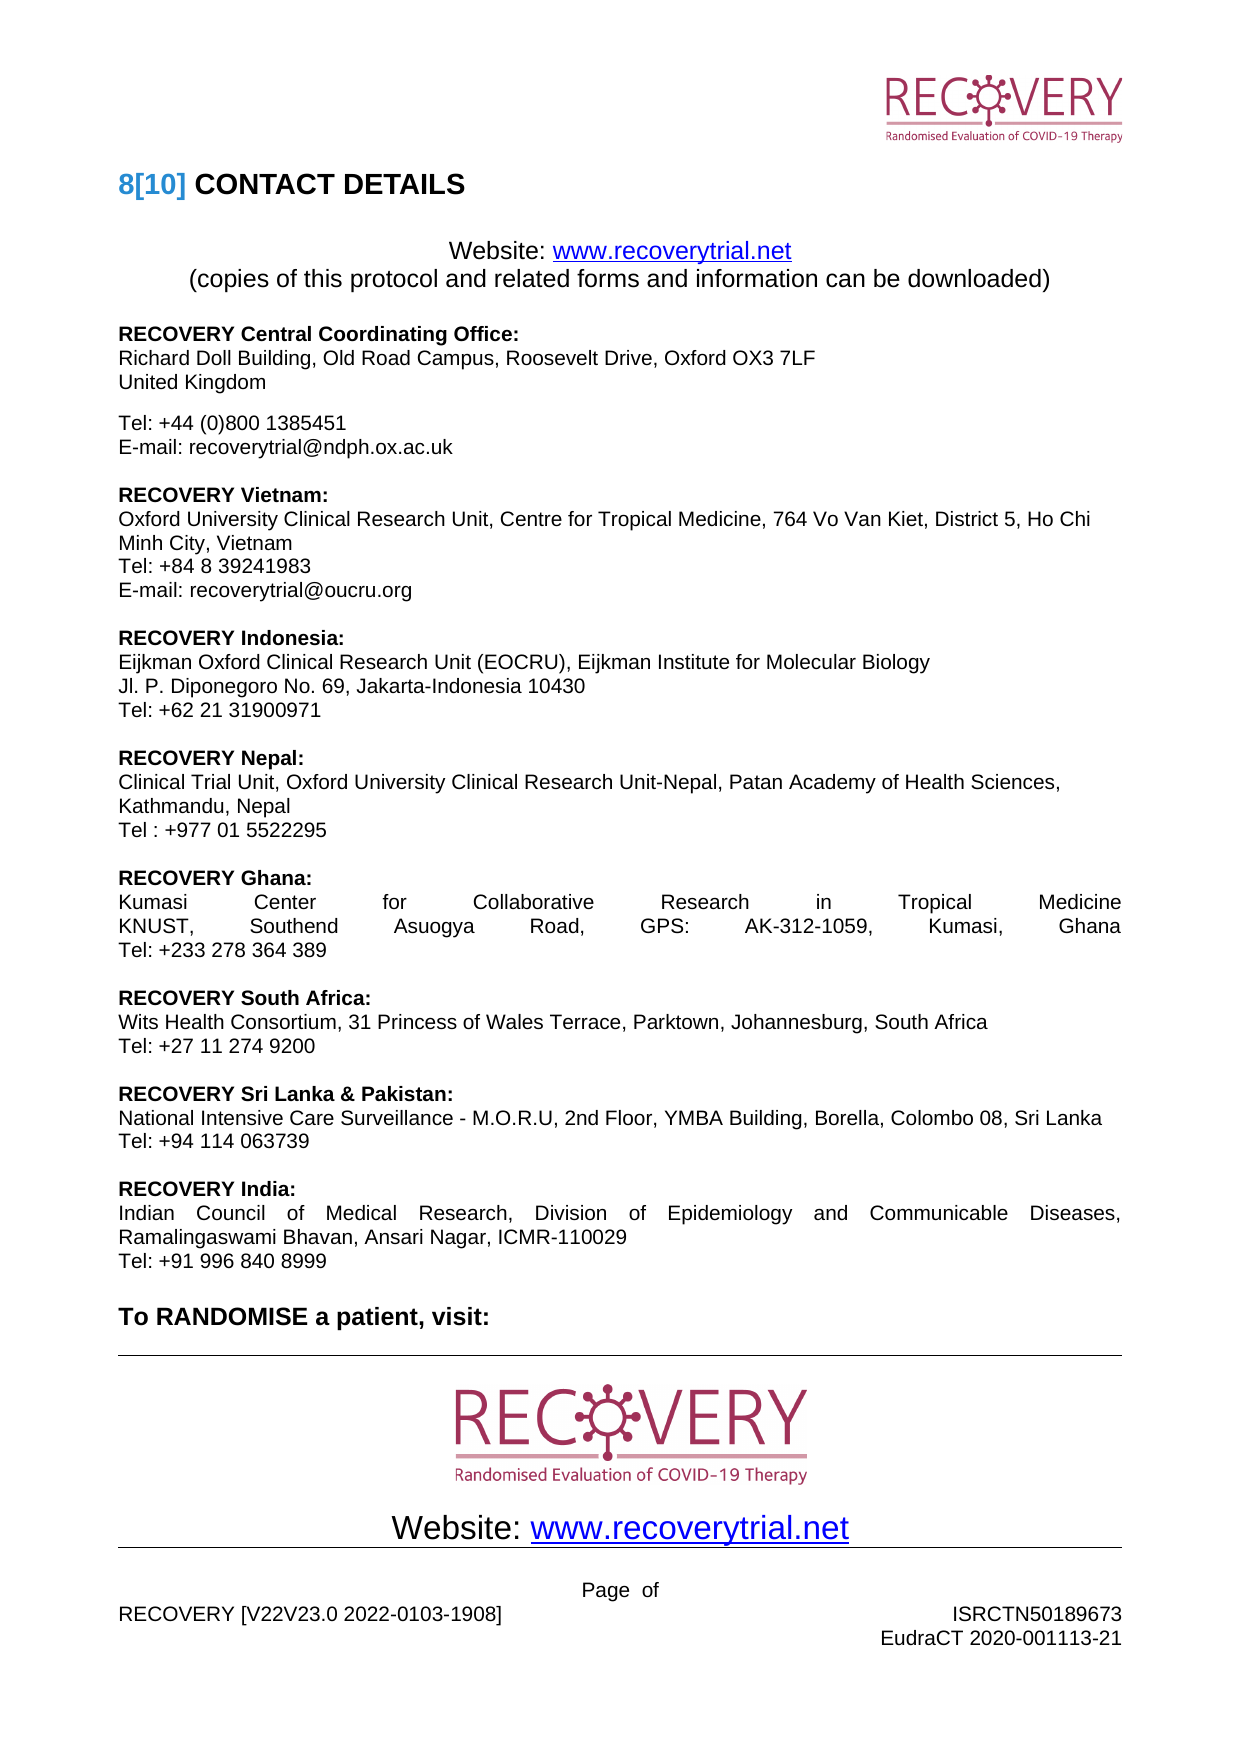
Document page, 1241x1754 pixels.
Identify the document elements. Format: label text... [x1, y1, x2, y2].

text RECOVERY Central Coordinating Office: [118, 322, 1122, 346]
text Tel : +977 01 5522295 [118, 818, 811, 842]
text National Intensive Care Surveillance - M.O.R.U, 2nd Floor, YMBA Building, Borella, Colombo 08, Sri Lanka [118, 1105, 1122, 1129]
text RECOVERY South Africa: [118, 986, 1122, 1009]
picture [455, 1384, 807, 1485]
text RECOVERY Nepal: [118, 746, 1122, 770]
text Richard Doll Building, Old Road Campus, Roosevelt Drive, Oxford OX3 7LF [118, 346, 1122, 370]
text Tel: +91 996 840 8999 [118, 1249, 1122, 1273]
text RECOVERY Indonesia: [118, 626, 1122, 650]
text RECOVERY Vietnam: [118, 482, 1122, 506]
text Jl. P. Diponegoro No. 69, Jakarta-Indonesia 10430 [118, 674, 1122, 698]
text United Kingdom [118, 370, 1122, 394]
text RECOVERY Sri Lanka & Pakistan: [118, 1081, 1122, 1105]
text Tel: +44 (0)800 1385451 [118, 411, 1122, 434]
text Eijkman Oxford Clinical Research Unit (EOCRU), Eijkman Institute for Molecular Biology [118, 650, 1122, 674]
text Kumasi Center for Collaborative Research in Tropical Medicine KNUST, Southend Asuogya Road, GPS: AK-312-1059, Kumasi, Ghana Tel: +233 278 364 389 [118, 890, 1122, 962]
text RECOVERY India: [118, 1177, 1122, 1201]
text Tel: +94 114 063739 [118, 1129, 1122, 1153]
picture [886, 75, 1123, 143]
text Website: www.recoverytrial.net [118, 236, 1122, 264]
text Clinical Trial Unit, Oxford University Clinical Research Unit-Nepal, Patan Academy of Health Sciences, Kathmandu, Nepal [118, 770, 1107, 818]
text To RANDOMISE a patient, visit: [118, 1302, 1122, 1331]
text Indian Council of Medical Research, Division of Epidemiology and Communicable Diseases, Ramalingaswami Bhavan, Ansari Nagar, ICMR-110029 [118, 1201, 1122, 1249]
text Wits Health Consortium, 31 Princess of Wales Terrace, Parktown, Johannesburg, South Africa [118, 1009, 1122, 1033]
subtitle Contact details [118, 167, 1122, 201]
text E-mail: recoverytrial@ndph.ox.ac.uk [118, 434, 1122, 458]
text Tel: +27 11 274 9200 [118, 1033, 1122, 1057]
text Tel: +84 8 39241983 [118, 554, 1122, 578]
table_header Website: www.recoverytrial.net [118, 1356, 1122, 1547]
text (copies of this protocol and related forms and information can be downloaded) [118, 264, 1122, 293]
text RECOVERY Ghana: [118, 866, 1122, 890]
text E-mail: recoverytrial@oucru.org [118, 578, 811, 602]
text Tel: +62 21 31900971 [118, 698, 1122, 722]
text Oxford University Clinical Research Unit, Centre for Tropical Medicine, 764 Vo Van Kiet, District 5, Ho Chi Minh City, Vietnam [118, 506, 1122, 554]
